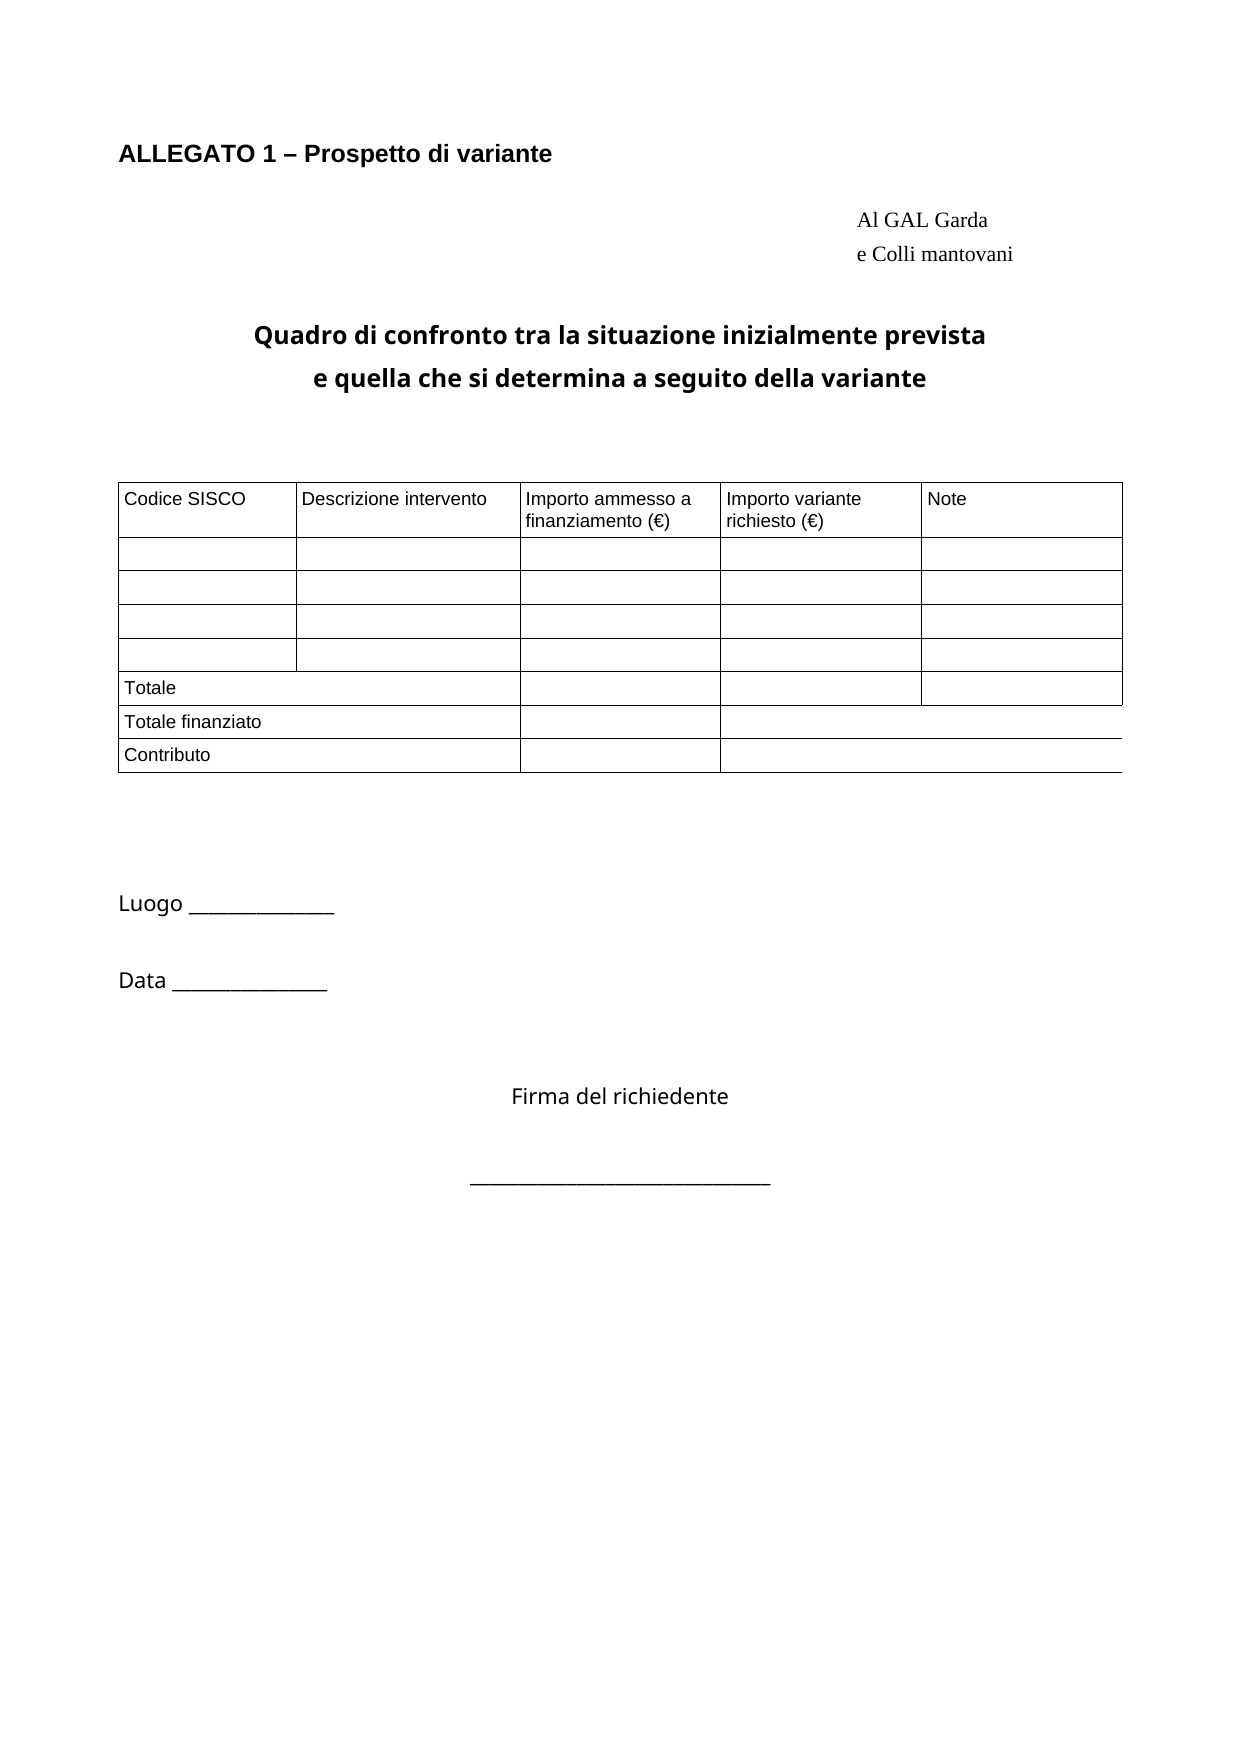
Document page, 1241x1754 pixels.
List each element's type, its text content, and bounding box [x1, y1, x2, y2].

table_cell [922, 571, 1122, 604]
table_cell [521, 706, 720, 738]
table_cell Totale finanziato [119, 706, 520, 738]
table_cell [521, 571, 720, 604]
table_cell [721, 672, 921, 704]
table_header Importo ammesso a finanziamento (€) [521, 483, 720, 537]
table_cell [521, 605, 720, 637]
table_cell [297, 605, 520, 637]
table_cell [721, 605, 921, 637]
table_cell [119, 571, 296, 604]
table_cell [921, 706, 1122, 738]
table_cell Totale [119, 672, 520, 704]
table_cell [922, 605, 1122, 637]
table_cell [721, 571, 921, 604]
text Quadro di confronto tra la situazione inizialmente prevista [118, 318, 1122, 352]
table_cell [119, 639, 296, 671]
table_cell [721, 739, 921, 772]
text Al GAL Garda [118, 207, 1122, 232]
text e quella che si determina a seguito della variante [118, 361, 1122, 395]
list ALLEGATO 1 – Prospetto di variante [118, 139, 1122, 167]
table_cell [922, 672, 1122, 704]
table_cell [119, 538, 296, 570]
table_cell [297, 571, 520, 604]
text Luogo _______________ [118, 888, 1122, 918]
table_cell [119, 605, 296, 637]
table_cell [521, 639, 720, 671]
table_cell [297, 639, 520, 671]
table_cell Contributo [119, 739, 520, 772]
text _______________________________ [118, 1158, 1122, 1188]
table_header Codice SISCO [119, 483, 296, 537]
text e Colli mantovani [118, 241, 1122, 266]
table_cell [297, 538, 520, 570]
table_cell [721, 538, 921, 570]
table_cell [721, 639, 921, 671]
table_cell [721, 706, 921, 738]
table_header Importo variante richiesto (€) [721, 483, 921, 537]
table_cell [922, 538, 1122, 570]
text Firma del richiedente [118, 1081, 1122, 1111]
text Data ________________ [118, 965, 1122, 995]
table_cell [521, 739, 720, 772]
table_cell [521, 538, 720, 570]
table_cell [921, 739, 1122, 772]
table_header Descrizione intervento [297, 483, 520, 537]
table_header Note [922, 483, 1122, 537]
table_cell [922, 639, 1122, 671]
table_cell [521, 672, 720, 704]
